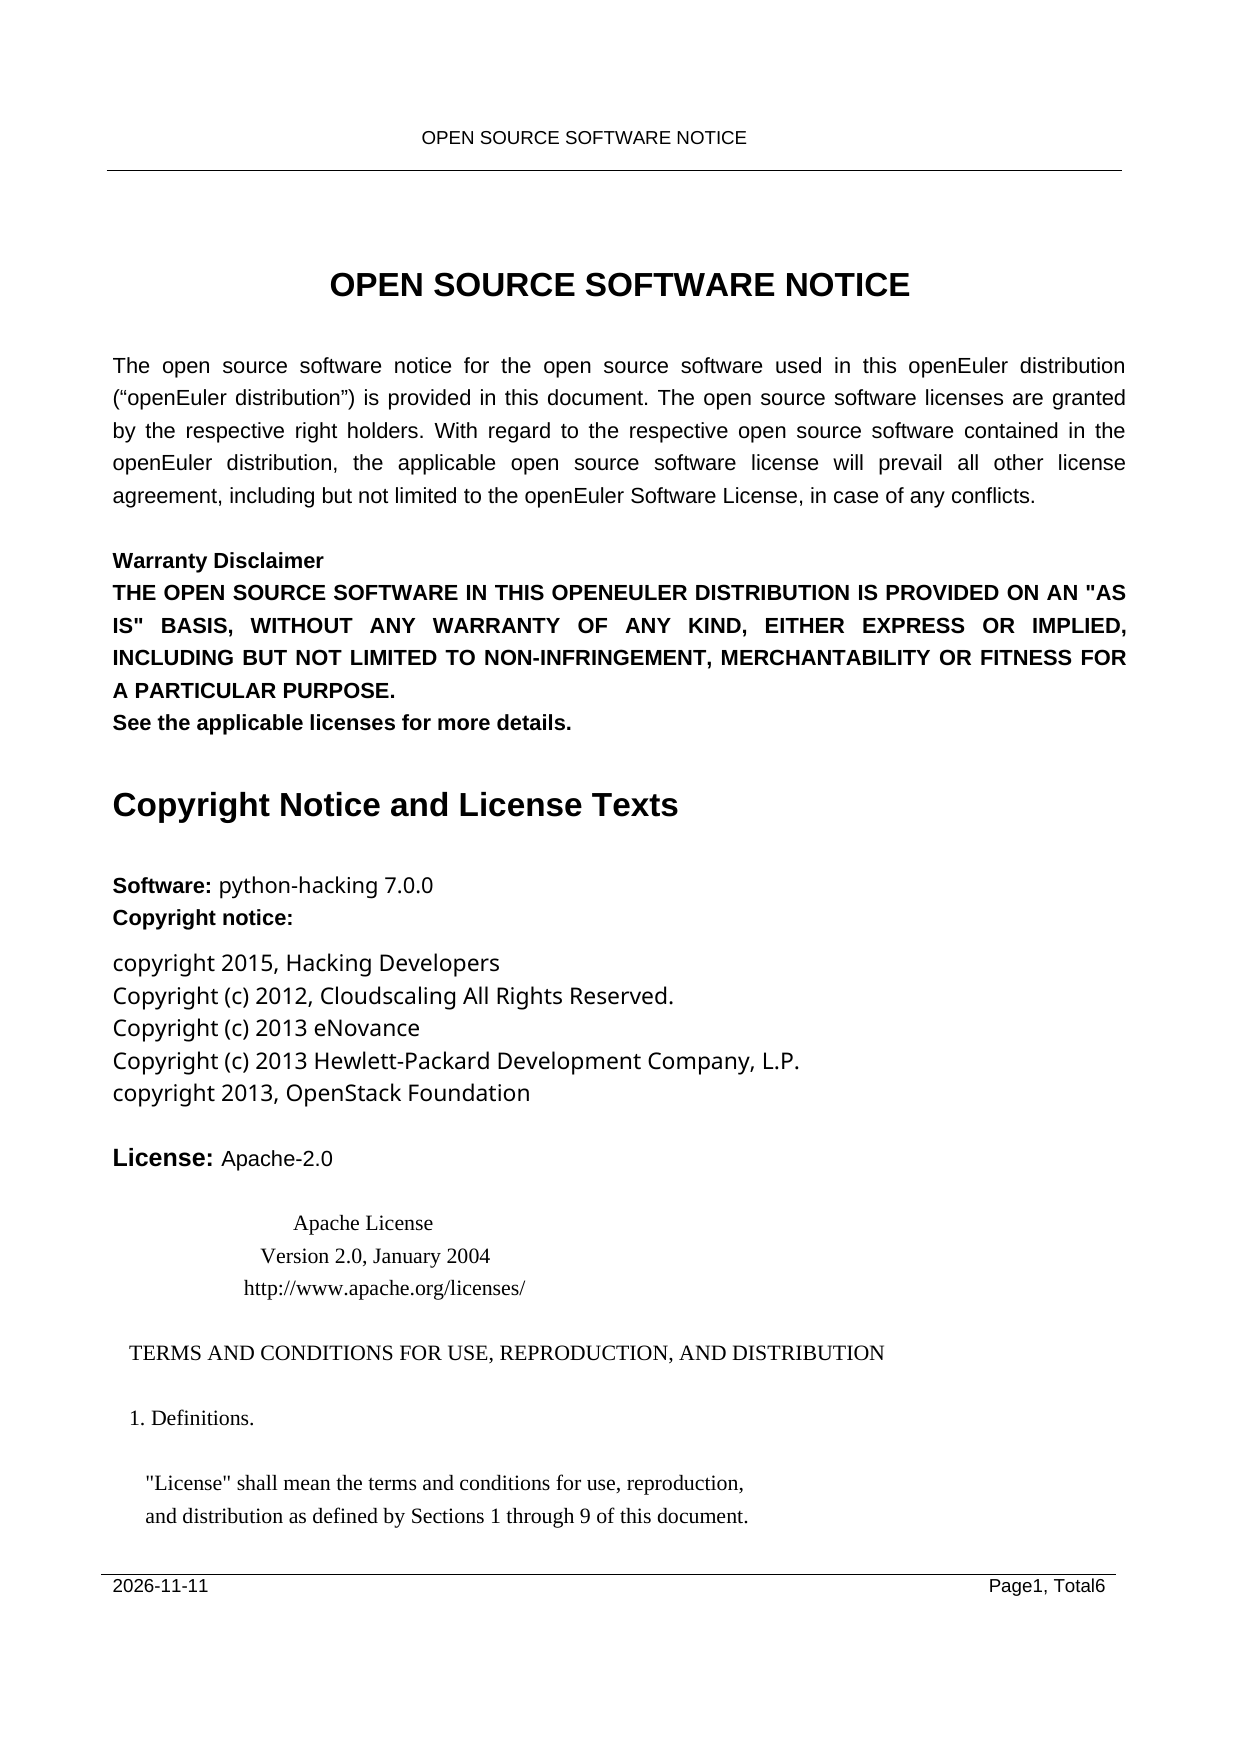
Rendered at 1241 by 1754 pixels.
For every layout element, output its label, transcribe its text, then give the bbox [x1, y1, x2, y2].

text The open source software notice for the open source software used in this openEuler distribution (“openEuler distribution”) is provided in this document. The open source software licenses are granted by the respective right holders. With regard to the respective open source software contained in the openEuler distribution, the applicable open source software license will prevail all other license agreement, including but not limited to the openEuler Software License, in case of any conflicts. [112, 349, 1128, 511]
text Warranty Disclaimer [112, 544, 1128, 576]
text THE OPEN SOURCE SOFTWARE IN THIS OPENEULER DISTRIBUTION IS PROVIDED ON AN "AS IS" BASIS, WITHOUT ANY WARRANTY OF ANY KIND, EITHER EXPRESS OR IMPLIED, INCLUDING BUT NOT LIMITED TO NON-INFRINGEMENT, MERCHANTABILITY OR FITNESS FOR A PARTICULAR PURPOSE. See the applicable licenses for more details. [112, 576, 1128, 739]
text Copyright Notice and License Texts [112, 771, 1128, 836]
title Software: python-hacking 7.0.0 [112, 869, 1128, 901]
text copyright 2015, Hacking Developers Copyright (c) 2012, Cloudscaling All Rights Reserved. Copyright (c) 2013 eNovance Copyright (c) 2013 Hewlett-Packard Development Company, L.P. copyright 2013, OpenStack Foundation [112, 947, 1128, 1142]
text License: Apache-2.0 [112, 1142, 1128, 1174]
text Copyright notice: [112, 901, 1128, 934]
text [112, 1174, 1128, 1532]
text OPEN SOURCE SOFTWARE NOTICE [112, 251, 1128, 316]
